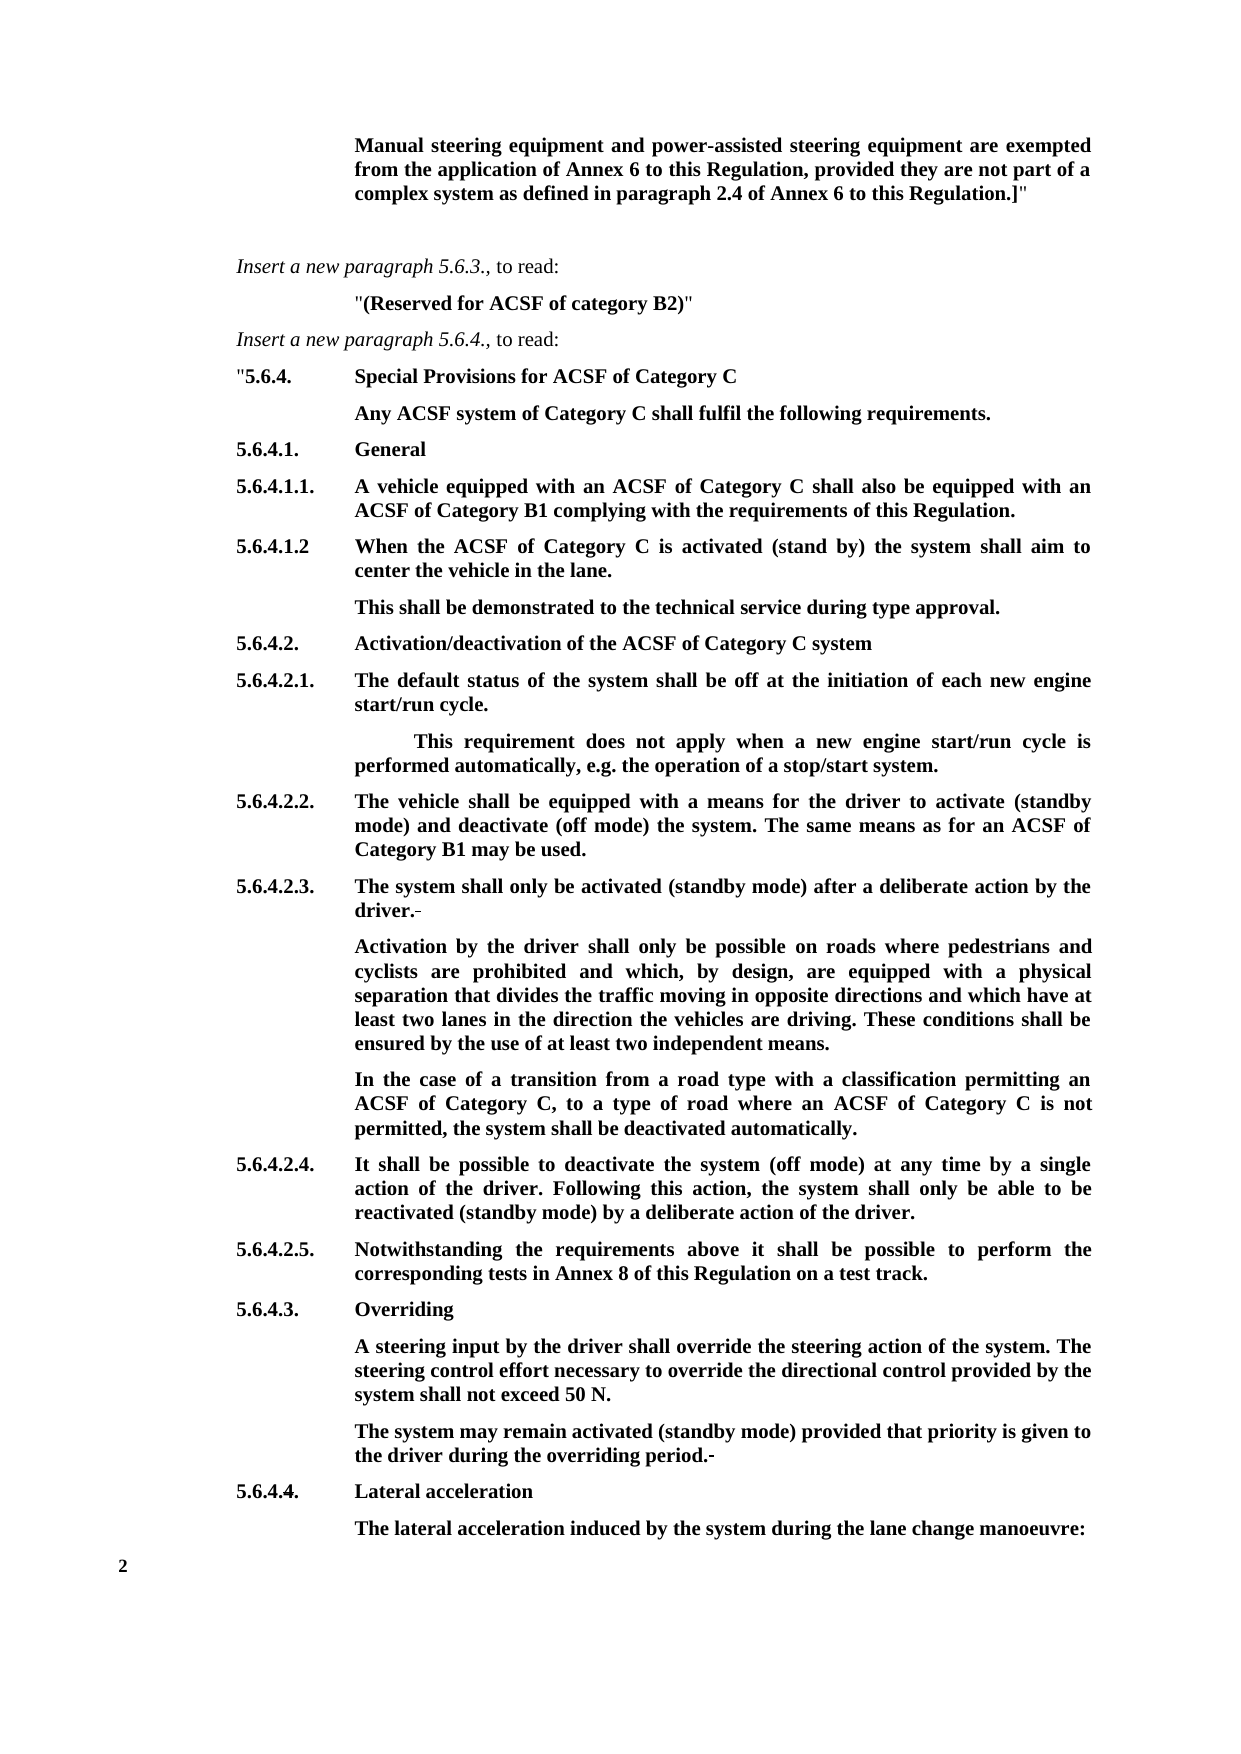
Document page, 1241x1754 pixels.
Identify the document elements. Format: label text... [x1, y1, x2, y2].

text 5.6.4.1. General [236, 437, 1093, 461]
text 5.6.4.1.1. A vehicle equipped with an ACSF of Category C shall also be equipped with an ACSF of Category B1 complying with the requirements of this Regulation. [236, 473, 1093, 522]
text This shall be demonstrated to the technical service during type approval. [295, 595, 1093, 619]
text 5.6.4.1.2 When the ACSF of Category C is activated (stand by) the system shall aim to center the vehicle in the lane. [236, 534, 1093, 582]
text A steering input by the driver shall override the steering action of the system. The steering control effort necessary to override the directional control provided by the system shall not exceed 50 N. [236, 1334, 1093, 1406]
text In the case of a transition from a road type with a classification permitting an ACSF of Category C, to a type of road where an ACSF of Category C is not permitted, the system shall be deactivated automatically. [236, 1067, 1093, 1139]
text The system may remain activated (standby mode) provided that priority is given to the driver during the overriding period. [236, 1418, 1093, 1467]
text 5.6.4.4. Lateral acceleration [236, 1479, 1093, 1503]
text 5.6.4.3. Overriding [236, 1297, 1093, 1321]
text "5.6.4. Special Provisions for ACSF of Category C [236, 364, 1093, 388]
text Any ACSF system of Category C shall fulfil the following requirements. [236, 400, 1093, 424]
text 5.6.4.2.1. The default status of the system shall be off at the initiation of each new engine start/run cycle. [236, 668, 1093, 716]
text Insert a new paragraph 5.6.4., to read: [236, 327, 985, 351]
text Insert a new paragraph 5.6.3., to read: [236, 254, 985, 278]
text 5.6.4.2. Activation/deactivation of the ACSF of Category C system [236, 631, 1093, 655]
text Manual steering equipment and power-assisted steering equipment are exempted from the application of Annex 6 to this Regulation, provided they are not part of a complex system as defined in paragraph 2.4 of Annex 6 to this Regulation.]" [354, 133, 1093, 205]
text The lateral acceleration induced by the system during the lane change manoeuvre: [236, 1516, 1093, 1540]
text Activation by the driver shall only be possible on roads where pedestrians and cyclists are prohibited and which, by design, are equipped with a physical separation that divides the traffic moving in opposite directions and which have at least two lanes in the direction the vehicles are driving. These conditions shall be ensured by the use of at least two independent means. [236, 934, 1093, 1055]
text 5.6.4.2.2. The vehicle shall be equipped with a means for the driver to activate (standby mode) and deactivate (off mode) the system. The same means as for an ACSF of Category B1 may be used. [236, 789, 1093, 861]
text 5.6.4.2.3. The system shall only be activated (standby mode) after a deliberate action by the driver. [236, 874, 1093, 922]
text 5.6.4.2.4. It shall be possible to deactivate the system (off mode) at any time by a single action of the driver. Following this action, the system shall only be able to be reactivated (standby mode) by a deliberate action of the driver. [236, 1152, 1093, 1224]
text 5.6.4.2.5. Notwithstanding the requirements above it shall be possible to perform the corresponding tests in Annex 8 of this Regulation on a test track. [236, 1237, 1093, 1285]
text This requirement does not apply when a new engine start/run cycle is performed automatically, e.g. the operation of a stop/start system. [236, 728, 1093, 777]
text "(Reserved for ACSF of category B2)" [236, 291, 985, 315]
